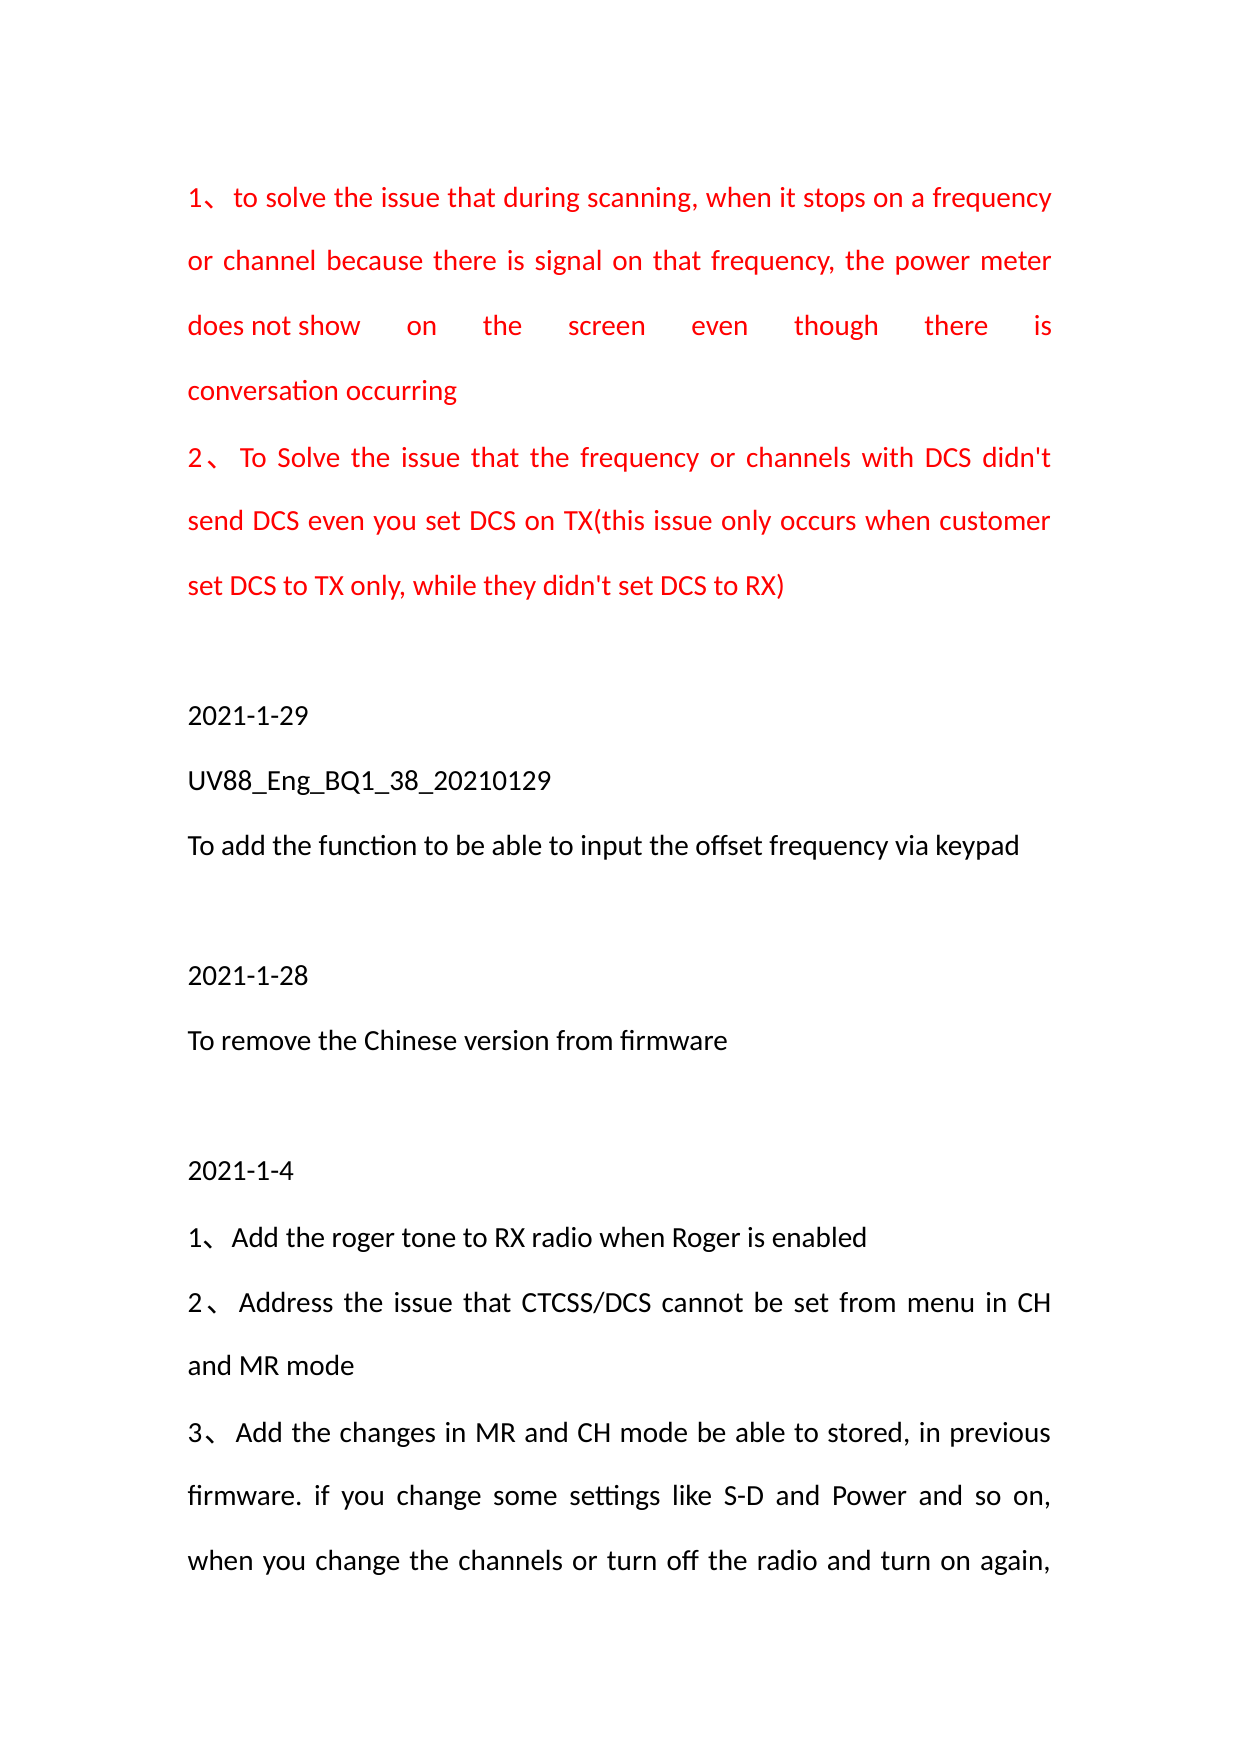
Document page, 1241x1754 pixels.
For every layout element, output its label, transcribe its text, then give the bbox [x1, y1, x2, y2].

text 1、Add the roger tone to RX radio when Roger is enabled [187, 1202, 1053, 1267]
text UV88_Eng_BQ1_38_20210129 [187, 747, 1053, 812]
text 2、To Solve the issue that the frequency or channels with DCS didn't send DCS even you set DCS on TX(this issue only occurs when customer set DCS to TX only, while they didn't set DCS to RX) [187, 422, 1053, 617]
text 2021-1-28 [187, 942, 1053, 1007]
text To remove the Chinese version from firmware [187, 1007, 1053, 1072]
text 2021-1-29 [187, 682, 1053, 747]
text 1、to solve the issue that during scanning, when it stops on a frequency or channel because there is signal on that frequency, the power meter does not show on the screen even though there is conversation occurring [187, 162, 1053, 422]
text 2021-1-4 [187, 1137, 1053, 1202]
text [187, 1397, 1053, 1592]
text To add the function to be able to input the offset frequency via keypad [187, 812, 1053, 877]
text 2、Address the issue that CTCSS/DCS cannot be set from menu in CH and MR mode [187, 1267, 1053, 1397]
